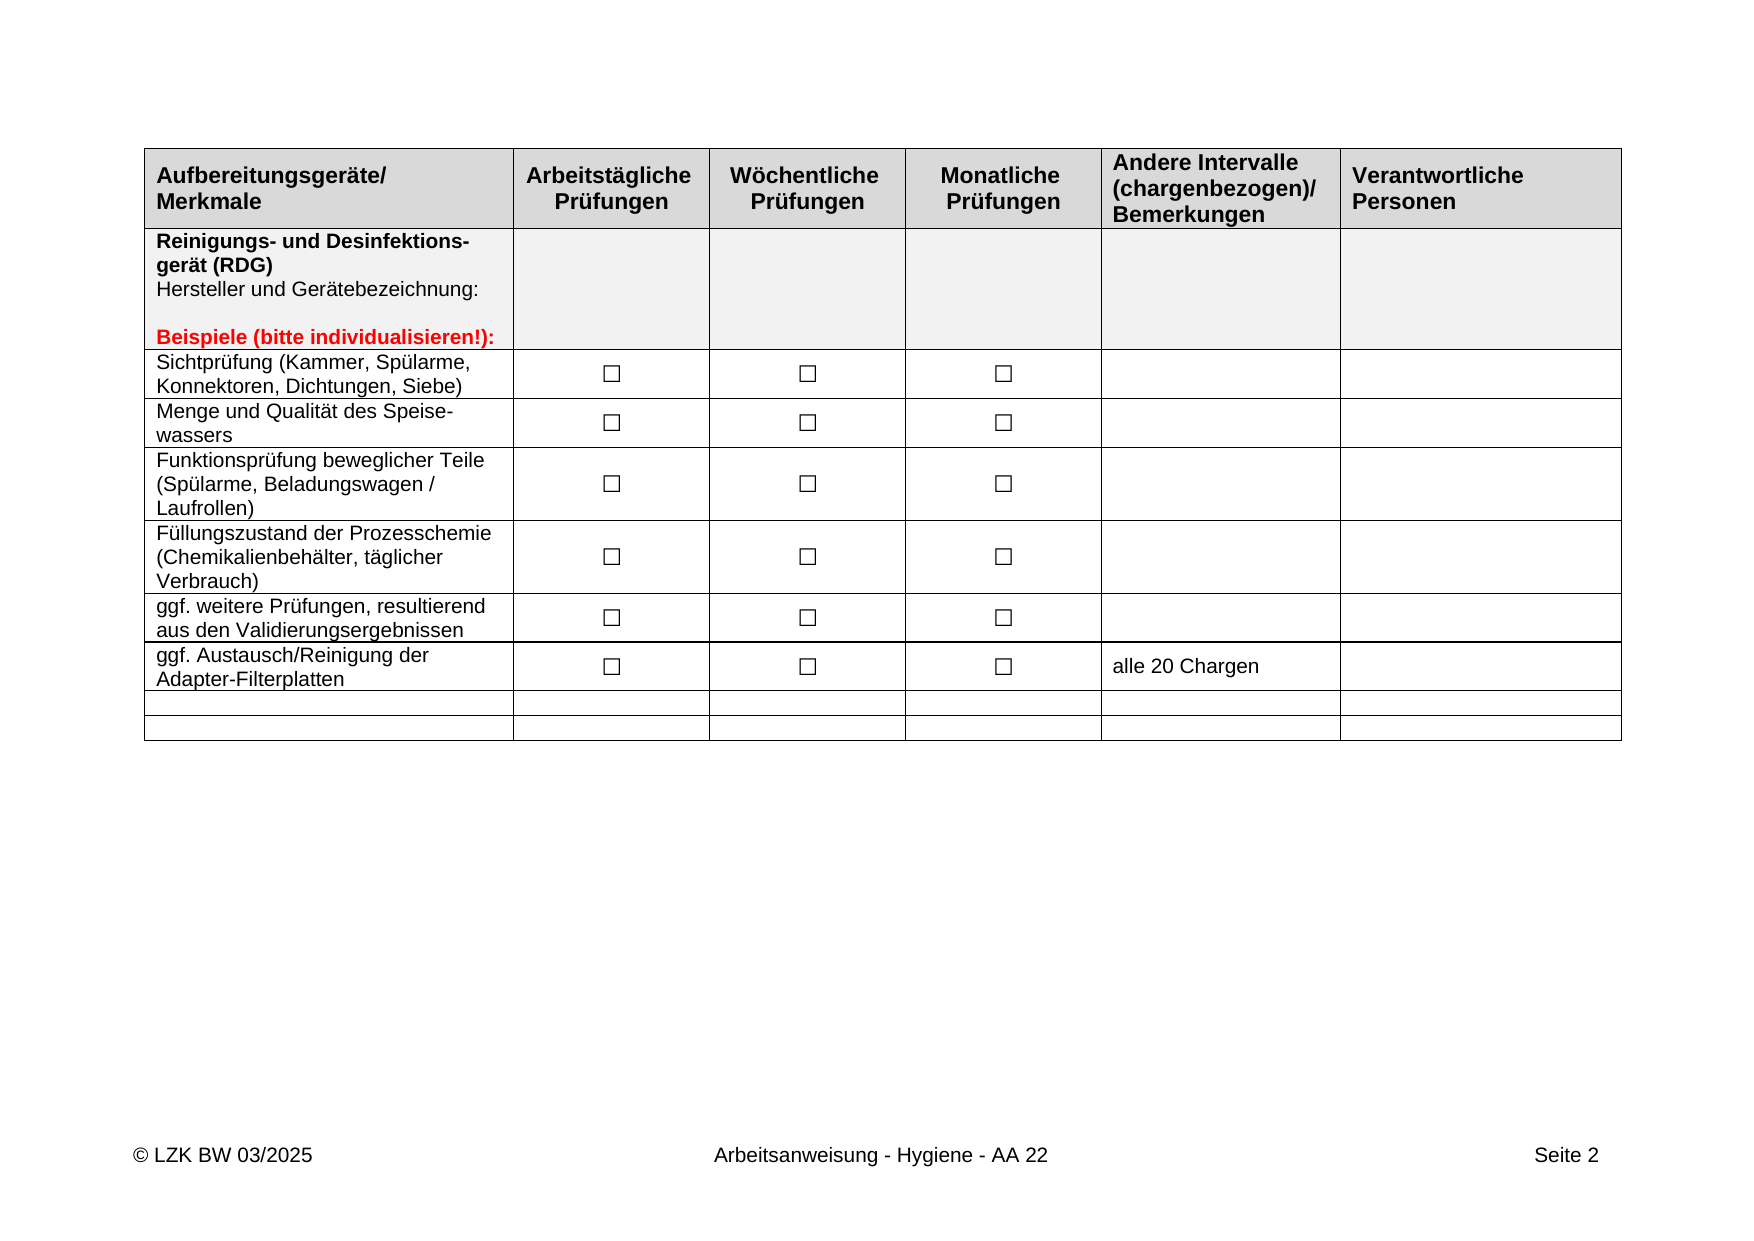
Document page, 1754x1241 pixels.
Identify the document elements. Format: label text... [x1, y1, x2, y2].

table_cell [710, 716, 905, 740]
table_cell Funktionsprüfung beweglicher Teile (Spülarme, Beladungswagen / Laufrollen) [145, 448, 513, 519]
table_cell [710, 448, 905, 519]
table_cell [1341, 399, 1621, 447]
table_cell [1341, 448, 1621, 519]
table_cell ggf. Austausch/Reinigung der Adapter-Filterplatten [145, 643, 513, 690]
table_cell [1341, 229, 1621, 349]
table_cell [1102, 691, 1340, 715]
table_cell [906, 399, 1101, 447]
table_cell [906, 716, 1101, 740]
table_header Monatliche Prüfungen [906, 149, 1101, 228]
table_header Wöchentliche Prüfungen [710, 149, 905, 228]
table_cell [1341, 350, 1621, 398]
table_cell [710, 594, 905, 641]
table_header Verantwortliche Personen [1341, 149, 1621, 228]
table_cell [145, 716, 513, 740]
table_cell [1341, 643, 1621, 690]
table_cell [710, 229, 905, 349]
table_cell [1102, 448, 1340, 519]
table_cell [514, 350, 709, 398]
table_cell [514, 691, 709, 715]
table_cell alle 20 Chargen [1102, 643, 1340, 690]
table_cell [514, 521, 709, 592]
table_cell ggf. weitere Prüfungen, resultierend aus den Validierungsergebnissen [145, 594, 513, 641]
table_cell [1102, 716, 1340, 740]
table_cell [514, 448, 709, 519]
table_cell [1341, 691, 1621, 715]
table_cell [710, 399, 905, 447]
table_cell [514, 229, 709, 349]
table_cell [1102, 229, 1340, 349]
table_cell [906, 229, 1101, 349]
table_header Andere Intervalle (chargenbezogen)/ Bemerkungen [1102, 149, 1340, 228]
table_cell [145, 691, 513, 715]
table_header Arbeitstägliche Prüfungen [514, 149, 709, 228]
table_cell Füllungszustand der Prozesschemie (Chemikalienbehälter, täglicher Verbrauch) [145, 521, 513, 592]
table_cell [514, 643, 709, 690]
table_cell [1341, 521, 1621, 592]
table_cell [906, 521, 1101, 592]
table_cell [906, 448, 1101, 519]
table_cell [1341, 594, 1621, 641]
table_cell [710, 643, 905, 690]
table_cell [1102, 350, 1340, 398]
table_cell Sichtprüfung (Kammer, Spülarme, Konnektoren, Dichtungen, Siebe) [145, 350, 513, 398]
table_cell [906, 594, 1101, 641]
table_cell [710, 521, 905, 592]
table_cell [906, 643, 1101, 690]
table_cell [514, 399, 709, 447]
table_cell [906, 691, 1101, 715]
table_cell [1341, 716, 1621, 740]
table_cell [1102, 399, 1340, 447]
table_cell [1102, 594, 1340, 641]
table_header Aufbereitungsgeräte/ Merkmale [145, 149, 513, 228]
table_cell [710, 350, 905, 398]
table_cell [710, 691, 905, 715]
table_cell [906, 350, 1101, 398]
table_cell [514, 716, 709, 740]
table_cell [514, 594, 709, 641]
table_cell [1102, 521, 1340, 592]
table_cell Menge und Qualität des Speise- wassers [145, 399, 513, 447]
table_cell Reinigungs- und Desinfektions- gerät (RDG) Hersteller und Gerätebezeichnung: Beispiele (bitte individualisieren!): [145, 229, 513, 349]
